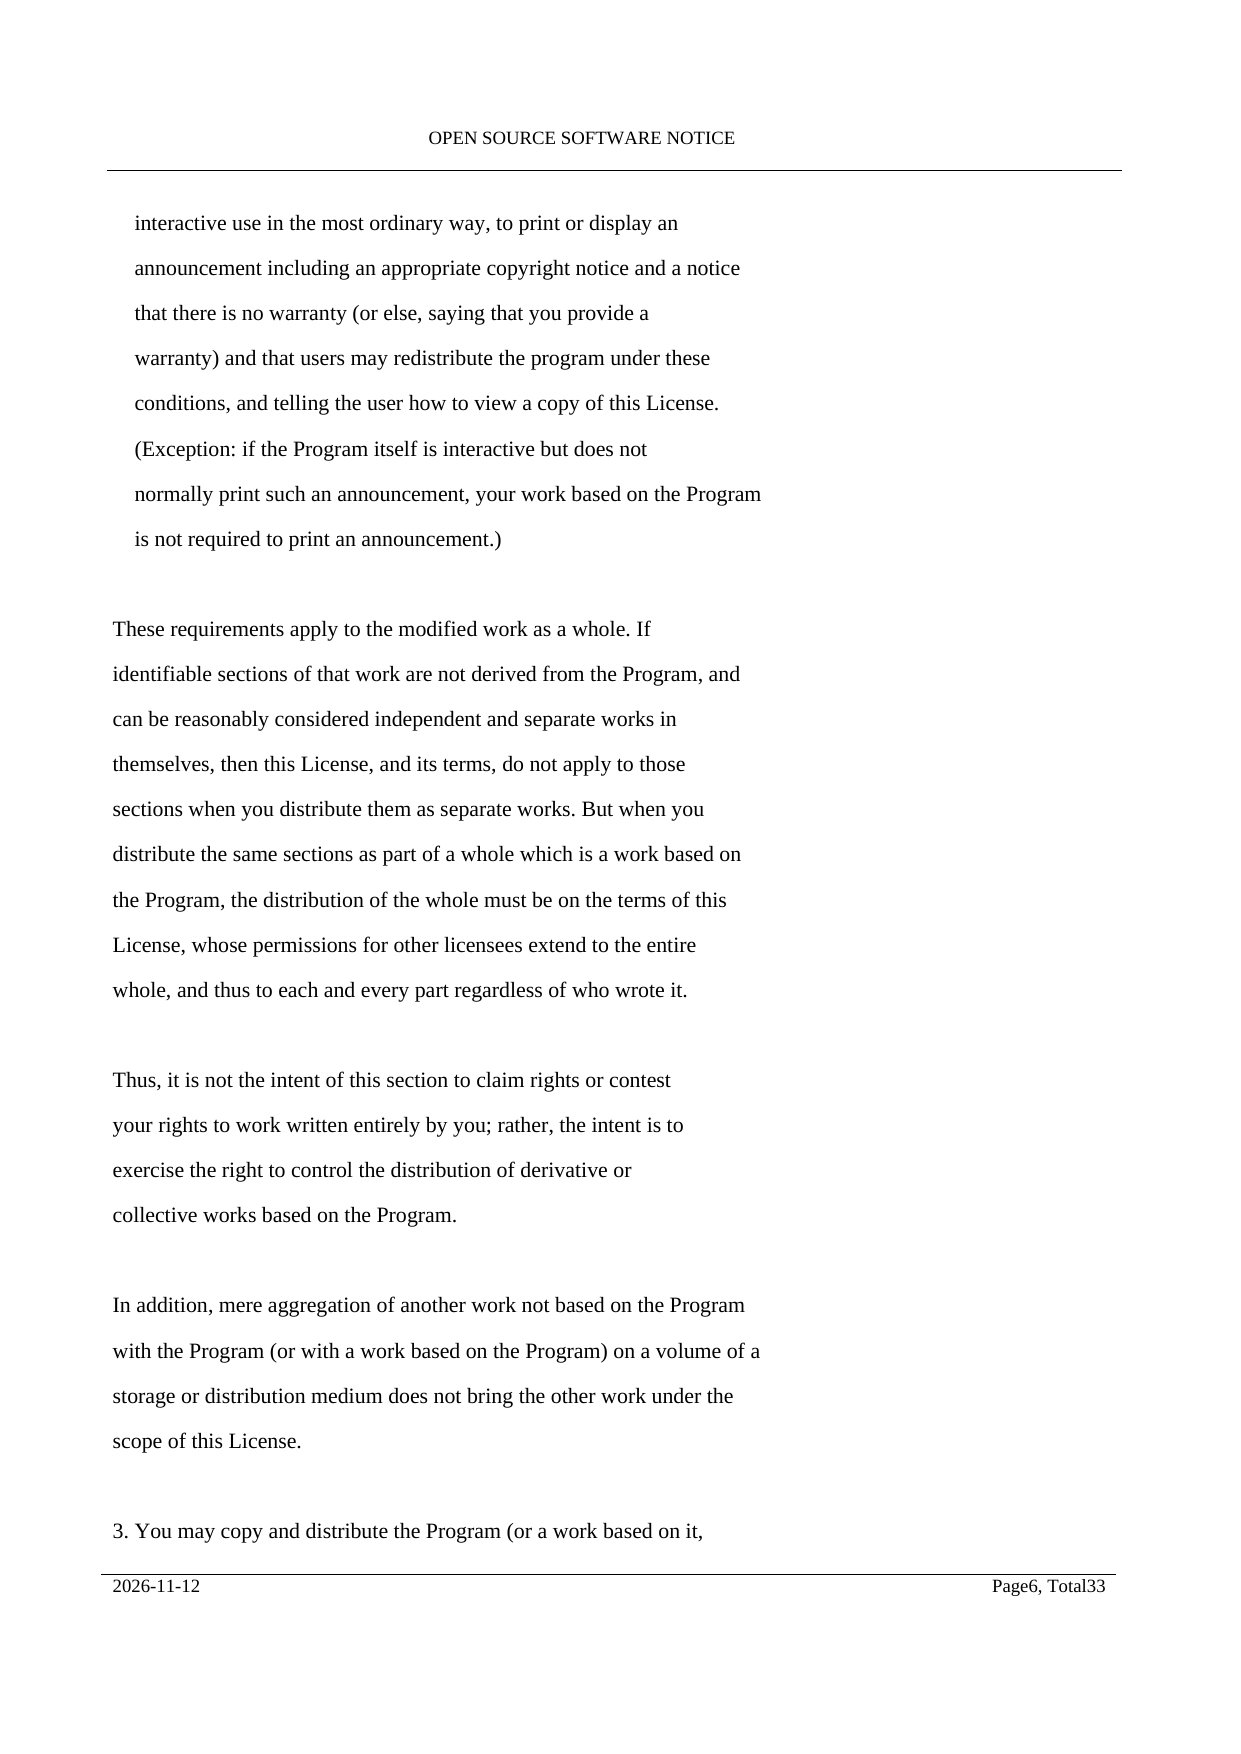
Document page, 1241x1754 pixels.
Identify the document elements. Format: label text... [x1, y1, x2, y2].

text distribute the same sections as part of a whole which is a work based on [112, 838, 1128, 870]
text warranty) and that users may redistribute the program under these [112, 342, 1128, 374]
text with the Program (or with a work based on the Program) on a volume of a [112, 1334, 1128, 1366]
text the Program, the distribution of the whole must be on the terms of this [112, 883, 1128, 915]
text is not required to print an announcement.) [112, 522, 1128, 554]
text storage or distribution medium does not bring the other work under the [112, 1379, 1128, 1412]
text whole, and thus to each and every part regardless of who wrote it. [112, 973, 1128, 1006]
text 3. You may copy and distribute the Program (or a work based on it, [112, 1514, 1128, 1547]
text exercise the right to control the distribution of derivative or [112, 1153, 1128, 1186]
text announcement including an appropriate copyright notice and a notice [112, 251, 1128, 284]
text scope of this License. [112, 1424, 1128, 1457]
text your rights to work written entirely by you; rather, the intent is to [112, 1108, 1128, 1141]
text conditions, and telling the user how to view a copy of this License. [112, 387, 1128, 419]
text sections when you distribute them as separate works. But when you [112, 793, 1128, 825]
text License, whose permissions for other licensees extend to the entire [112, 928, 1128, 961]
text interactive use in the most ordinary way, to print or display an [112, 206, 1128, 239]
text These requirements apply to the modified work as a whole. If [112, 612, 1128, 645]
text (Exception: if the Program itself is interactive but does not [112, 432, 1128, 464]
text In addition, mere aggregation of another work not based on the Program [112, 1289, 1128, 1321]
text collective works based on the Program. [112, 1199, 1128, 1231]
text identifiable sections of that work are not derived from the Program, and [112, 657, 1128, 690]
text themselves, then this License, and its terms, do not apply to those [112, 748, 1128, 780]
text that there is no warranty (or else, saying that you provide a [112, 297, 1128, 329]
text can be reasonably considered independent and separate works in [112, 702, 1128, 735]
text Thus, it is not the intent of this section to claim rights or contest [112, 1063, 1128, 1096]
text normally print such an announcement, your work based on the Program [112, 477, 1128, 509]
